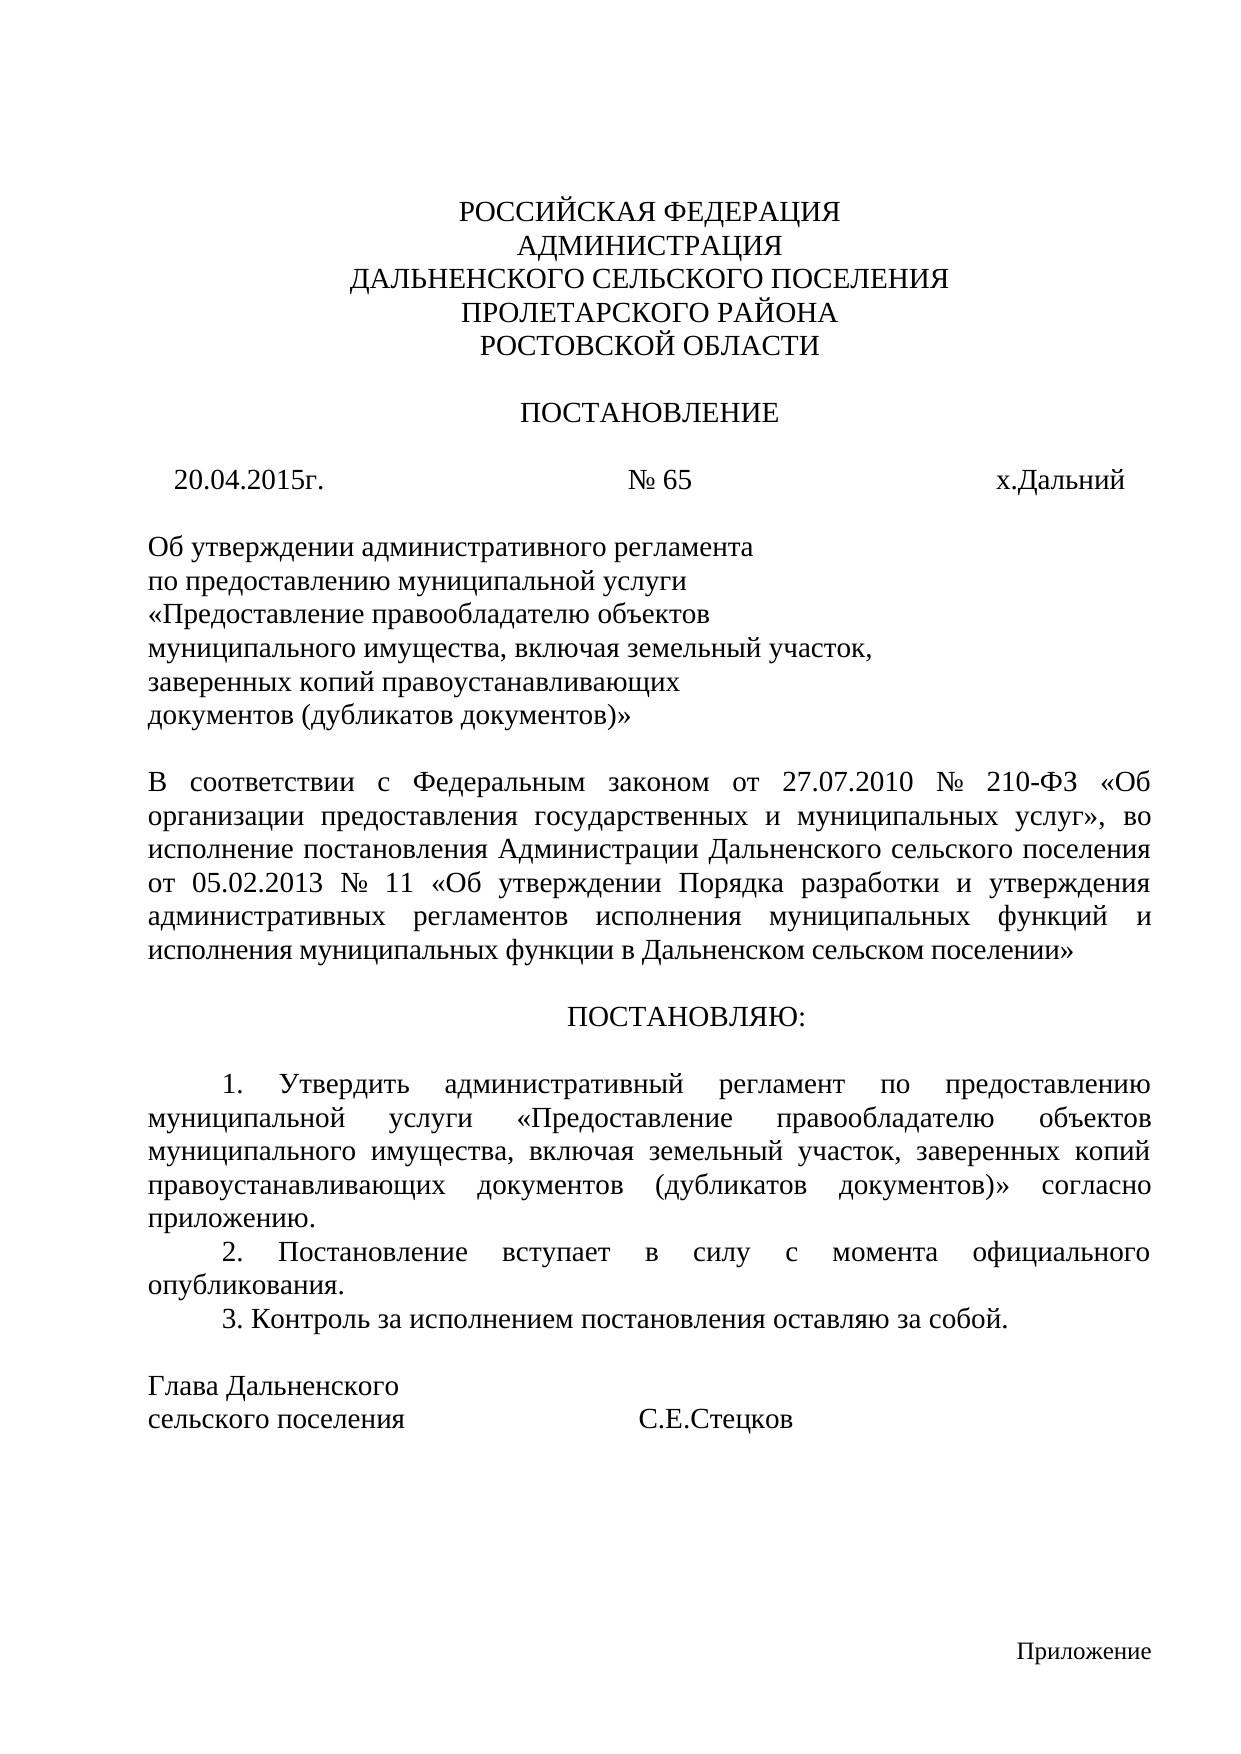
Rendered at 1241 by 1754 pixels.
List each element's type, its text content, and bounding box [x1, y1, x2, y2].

text АДМИНИСТРАЦИЯ [148, 228, 1152, 261]
table_header 20.04.2015г. [163, 463, 546, 496]
table_header № 65 [546, 463, 766, 496]
text ПРОЛЕТАРСКОГО РАЙОНА [148, 295, 1152, 328]
text Об утверждении административного регламента [148, 529, 1152, 563]
text 1. Утвердить административный регламент по предоставлению муниципальной услуги «Предоставление правообладателю объектов муниципального имущества, включая земельный участок, заверенных копий правоустанавливающих документов (дубликатов документов)» согласно приложению. [148, 1066, 1152, 1234]
text РОСТОВСКОЙ ОБЛАСТИ [148, 328, 1152, 362]
table_header х.Дальний [766, 463, 1164, 496]
text В соответствии с Федеральным законом от 27.07.2010 № 210-ФЗ «Об организации предоставления государственных и муниципальных услуг», во исполнение постановления Администрации Дальненского сельского поселения от 05.02.2013 № 11 «Об утверждении Порядка разработки и утверждения административных регламентов исполнения муниципальных функций и исполнения муниципальных функции в Дальненском сельском поселении» [148, 764, 1152, 966]
text сельского поселения С.Е.Стецков [148, 1402, 1152, 1435]
text ПОСТАНОВЛЕНИЕ [148, 395, 1152, 429]
title ПОСТАНОВЛЯЮ: [148, 999, 1152, 1033]
text Глава Дальненского [148, 1368, 1152, 1402]
text ДАЛЬНЕНСКОГО СЕЛЬСКОГО ПОСЕЛЕНИЯ [148, 261, 1152, 295]
text документов (дубликатов документов)» [148, 697, 1152, 731]
text 2. Постановление вступает в силу с момента официального опубликования. [148, 1234, 1152, 1301]
text Приложение [620, 1636, 1152, 1665]
text заверенных копий правоустанавливающих [148, 664, 1152, 697]
text муниципального имущества, включая земельный участок, [148, 630, 1152, 664]
text 3. Контроль за исполнением постановления оставляю за собой. [148, 1301, 1152, 1334]
text по предоставлению муниципальной услуги [148, 563, 1152, 597]
text РОССИЙСКАЯ ФЕДЕРАЦИЯ [148, 194, 1152, 228]
text «Предоставление правообладателю объектов [148, 597, 1152, 630]
